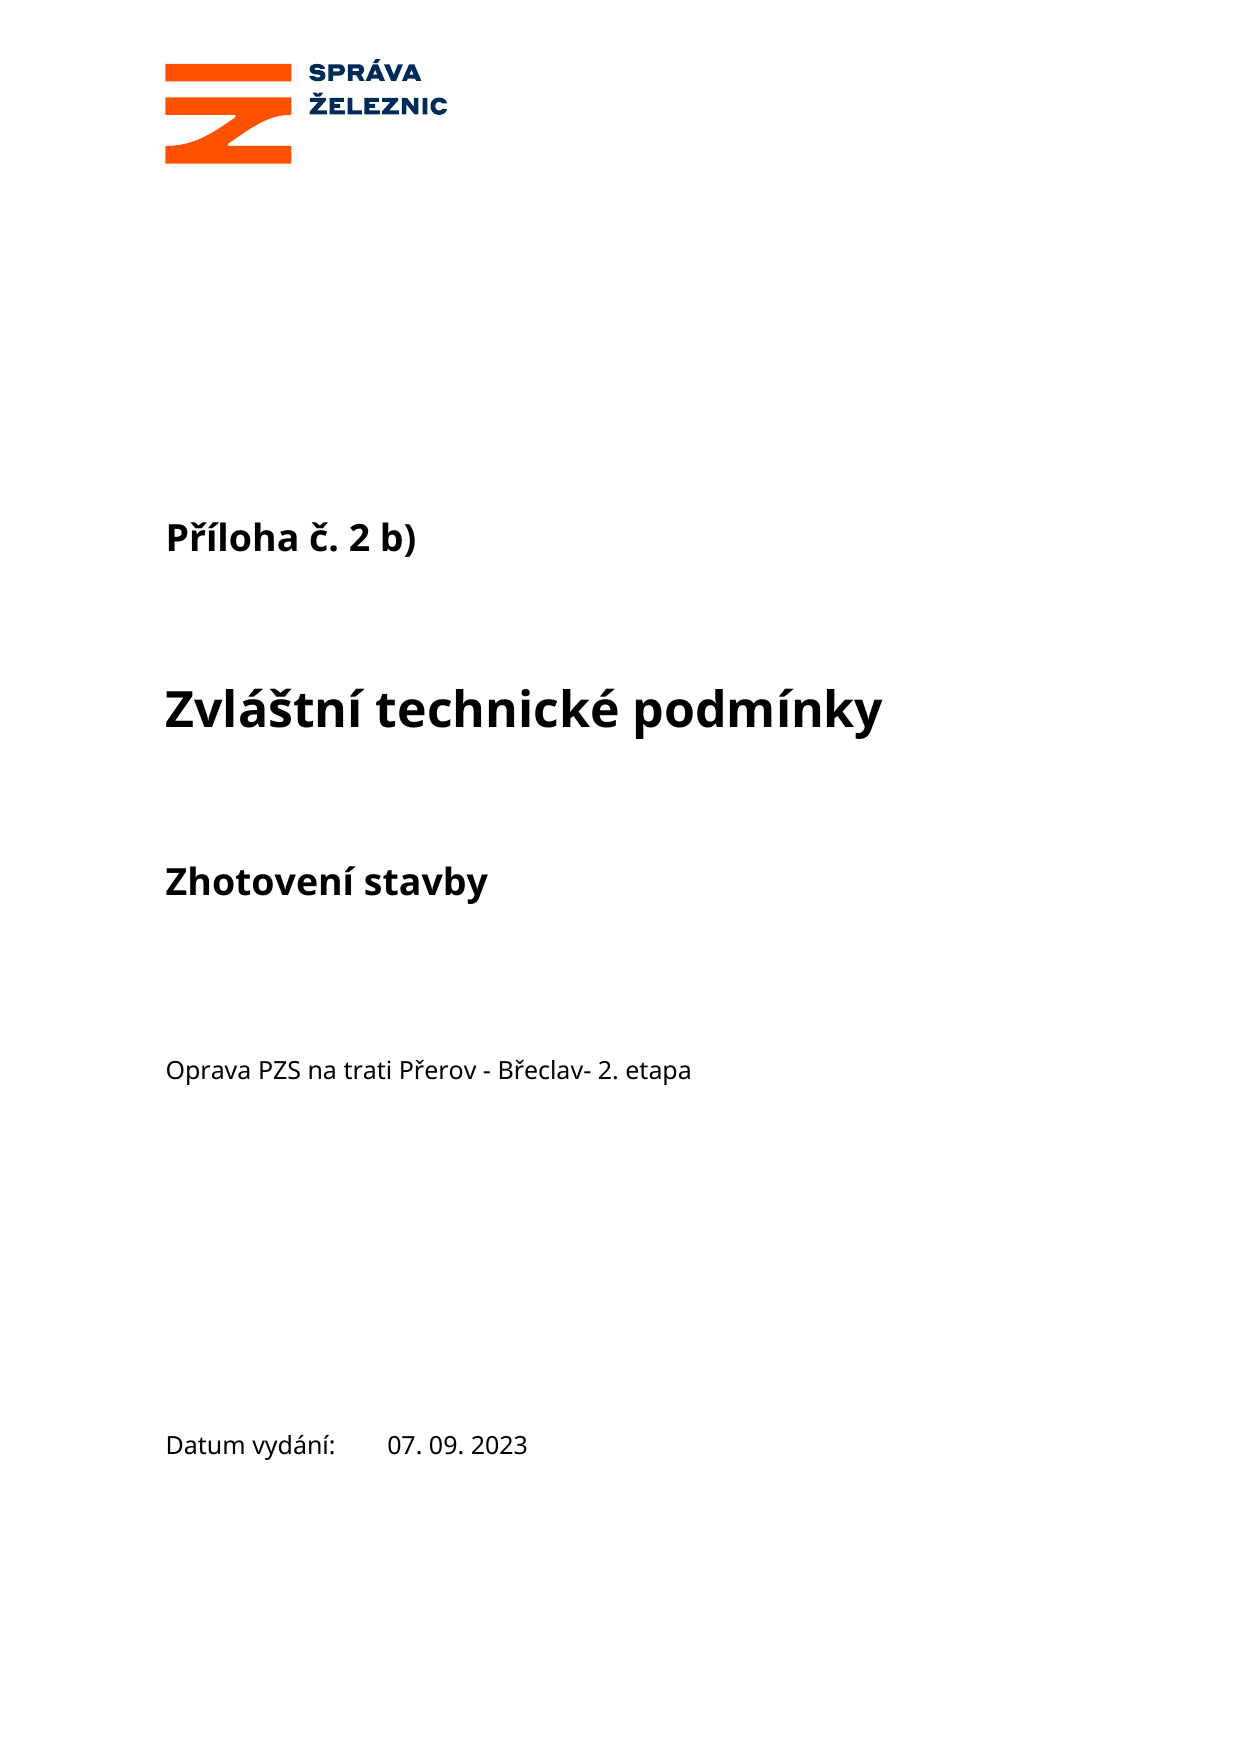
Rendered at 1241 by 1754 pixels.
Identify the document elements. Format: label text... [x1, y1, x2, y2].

text Příloha č. 2 b) [165, 512, 1075, 563]
text Zvláštní technické podmínky [165, 674, 1075, 742]
text Datum vydání: 07. 09. 2023 [165, 1427, 1075, 1461]
text Zhotovení stavby [165, 855, 1075, 906]
